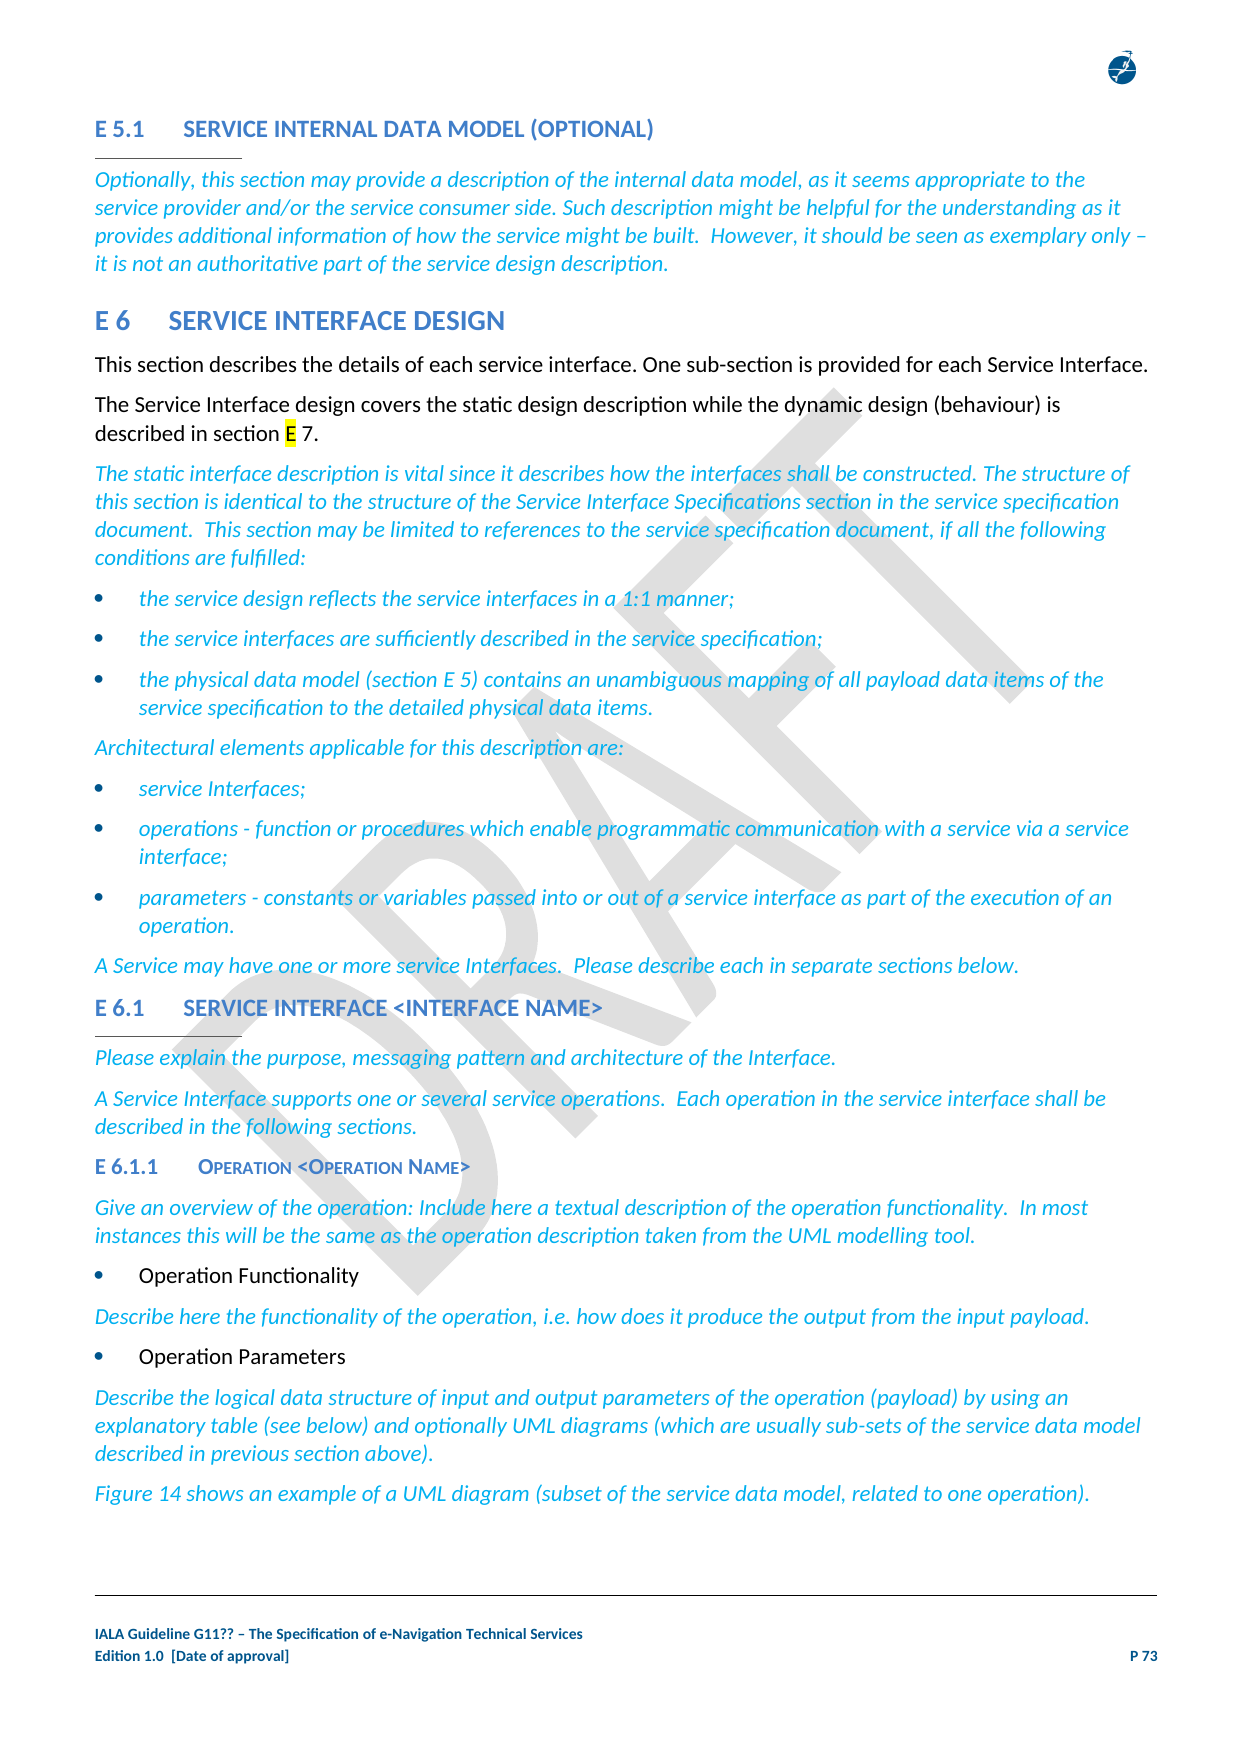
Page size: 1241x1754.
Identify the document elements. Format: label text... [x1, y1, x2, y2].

text Service Interface <Interface Name> [94, 992, 1157, 1022]
text Operation <Operation Name> [94, 1152, 1157, 1180]
text Give an overview of the operation: Include here a textual description of the operation functionality. In most instances this will be the same as the operation description taken from the UML modelling tool. [94, 1193, 1157, 1249]
text The static interface description is vital since it describes how the interfaces shall be constructed. The structure of this section is identical to the structure of the Service Interface Specifications section in the service specification document. This section may be limited to references to the service specification document, if all the following conditions are fulfilled: [94, 459, 1157, 571]
text Architectural elements applicable for this description are: [94, 733, 1157, 761]
text Figure 14 shows an example of a UML diagram (subset of the service data model, related to one operation). [94, 1479, 1157, 1508]
text A Service Interface supports one or several service operations. Each operation in the service interface shall be described in the following sections. [94, 1084, 1157, 1140]
text Describe the logical data structure of input and output parameters of the operation (payload) by using an explanatory table (see below) and optionally UML diagrams (which are usually sub-sets of the service data model described in previous section above). [94, 1383, 1157, 1467]
picture [1077, 0, 1196, 119]
text Service Internal Data Model (optional) [94, 113, 1157, 144]
text Optionally, this section may provide a description of the internal data model, as it seems appropriate to the service provider and/or the service consumer side. Such description might be helpful for the understanding as it provides additional information of how the service might be built. However, it should be seen as exemplary only – it is not an authoritative part of the service design description. [94, 165, 1157, 277]
text the service interfaces are sufficiently described in the service specification; [94, 624, 1157, 652]
text the physical data model (section E 5) contains an unambiguous mapping of all payload data items of the service specification to the detailed physical data items. [94, 665, 1157, 721]
text the service design reflects the service interfaces in a 1:1 manner; [94, 584, 1157, 612]
text Describe here the functionality of the operation, i.e. how does it produce the output from the input payload. [94, 1302, 1157, 1330]
text service Interfaces; [94, 774, 1157, 802]
text Operation Functionality [94, 1261, 1157, 1289]
text The Service Interface design covers the static design description while the dynamic design (behaviour) is described in section E 7. [94, 391, 1157, 447]
text Please explain the purpose, messaging pattern and architecture of the Interface. [94, 1043, 1157, 1071]
text parameters - constants or variables passed into or out of a service interface as part of the execution of an operation. [94, 883, 1157, 939]
text A Service may have one or more service Interfaces. Please describe each in separate sections below. [94, 951, 1157, 979]
text This section describes the details of each service interface. One sub-section is provided for each Service Interface. [94, 350, 1157, 378]
text SERVICE INTERFACE DESIGN [94, 302, 1157, 338]
text operations - function or procedures which enable programmatic communication with a service via a service interface; [94, 814, 1157, 870]
text Operation Parameters [94, 1342, 1157, 1371]
